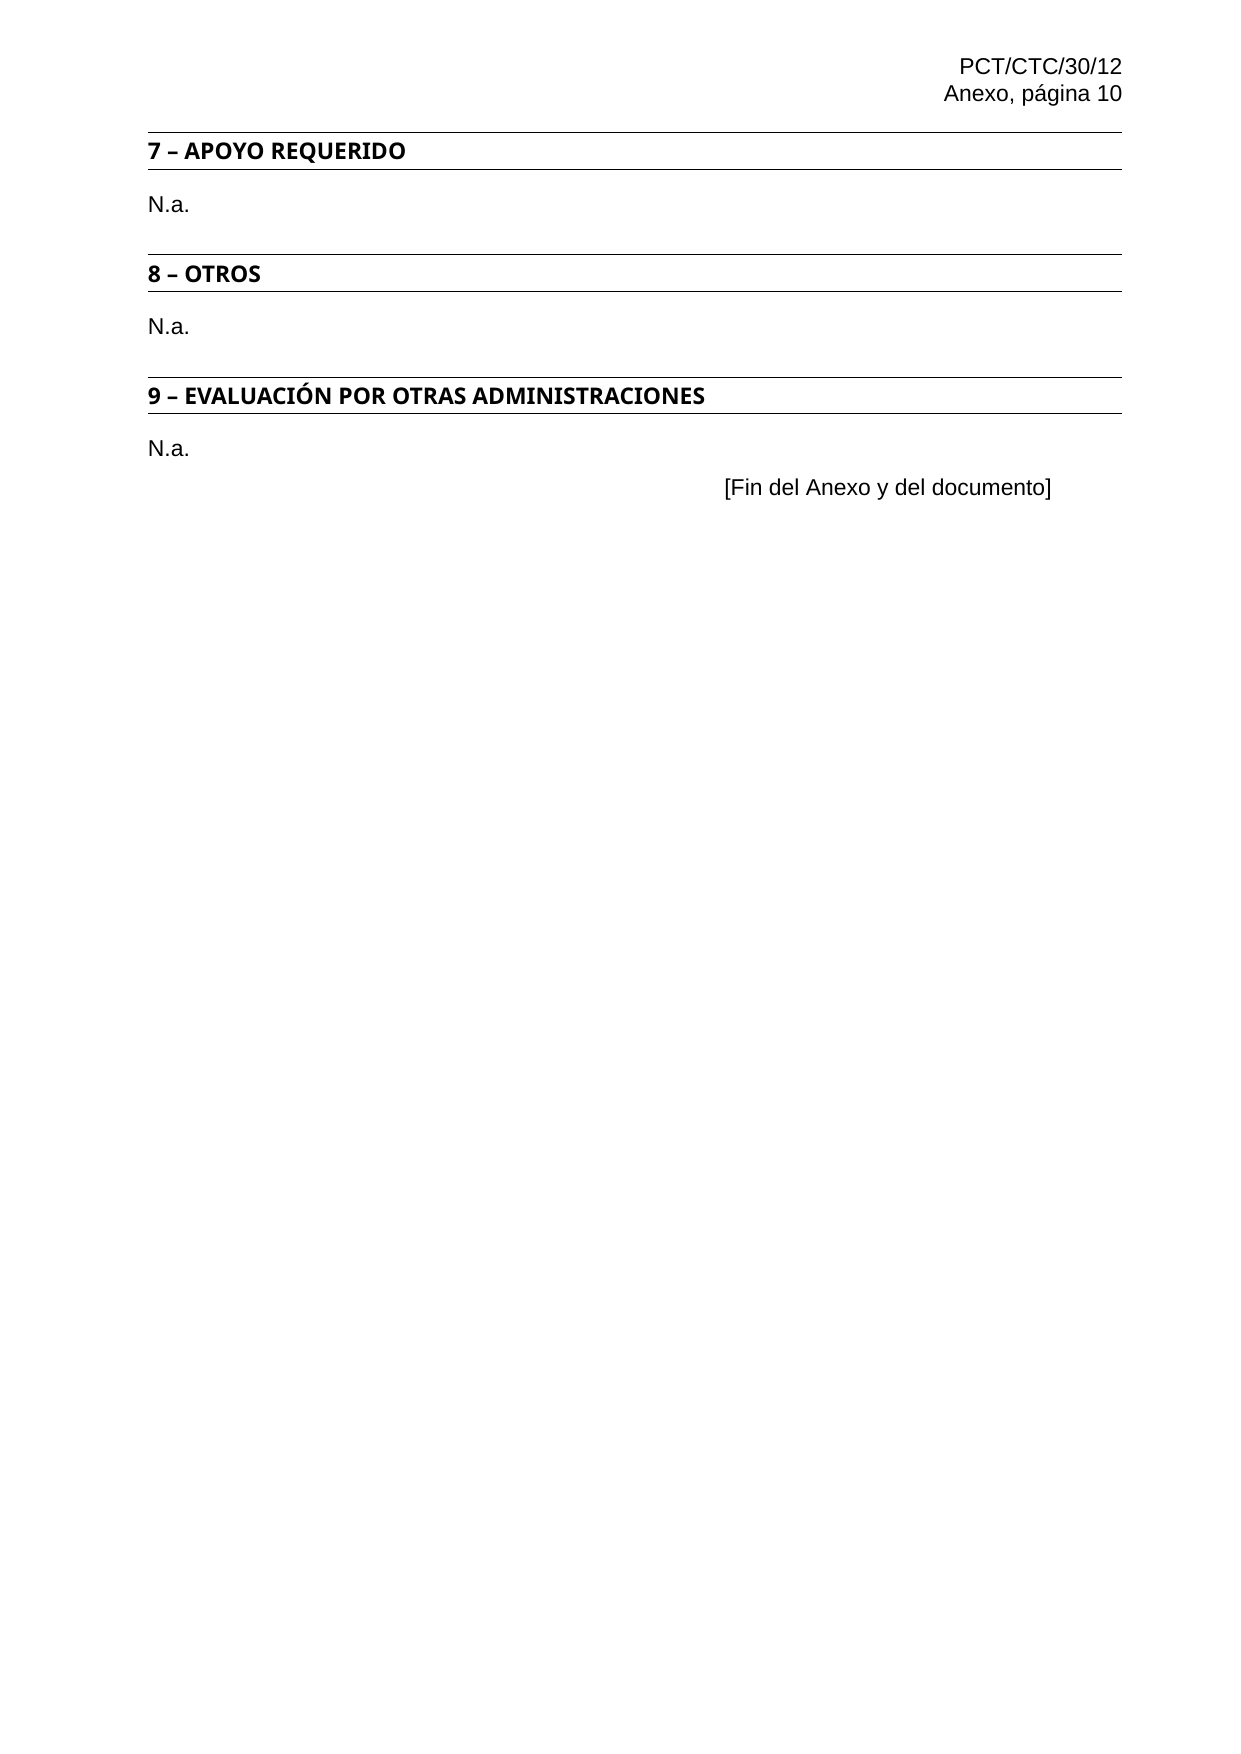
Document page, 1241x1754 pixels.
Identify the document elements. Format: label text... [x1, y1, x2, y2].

subtitle 9 – EVALUACIÓN POR OTRAS ADMINISTRACIONES [148, 378, 1122, 413]
text [Fin del Anexo y del documento] [724, 474, 1122, 500]
text N.a. [148, 435, 1122, 461]
subtitle 7 – APOYO REQUERIDO [148, 133, 1122, 169]
subtitle 8 – OtROS [148, 255, 1122, 291]
text N.a. [148, 313, 1122, 339]
text N.a. [148, 191, 1122, 217]
